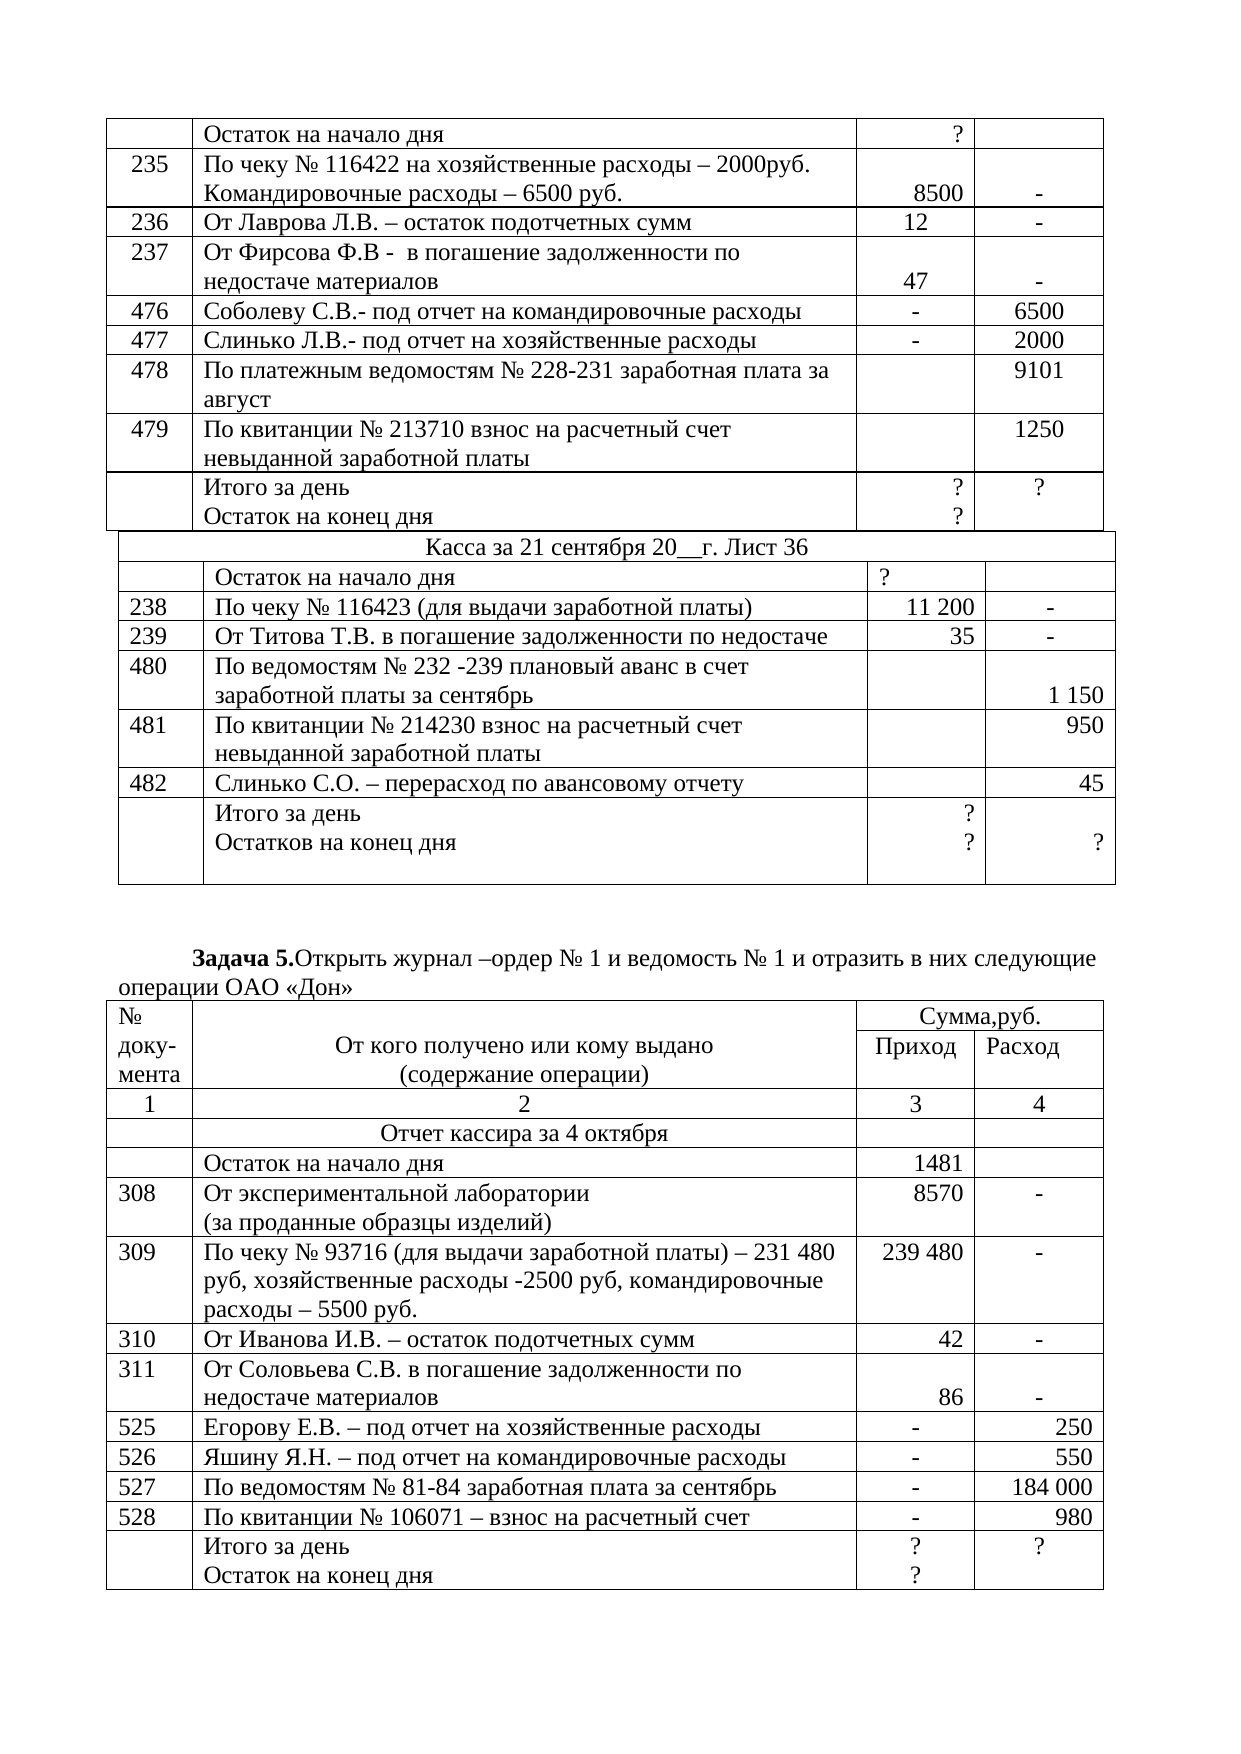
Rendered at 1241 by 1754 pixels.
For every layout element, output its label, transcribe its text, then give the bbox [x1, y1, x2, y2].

table_cell - [986, 621, 1115, 650]
table_cell Егорову Е.В. – под отчет на хозяйственные расходы [193, 1412, 856, 1441]
table_cell [868, 651, 985, 709]
table_cell От экспериментальной лаборатории (за проданные образцы изделий) [193, 1178, 856, 1236]
table_cell 311 [107, 1354, 192, 1411]
table_cell Расход [975, 1031, 1103, 1088]
table_cell Отчет кассира за 4 октября [193, 1119, 856, 1147]
table_cell [107, 1119, 192, 1147]
table_cell По платежным ведомостям № 228-231 заработная плата за август [193, 355, 856, 413]
table_header № доку-мента [107, 1001, 192, 1088]
table_cell 310 [107, 1324, 192, 1353]
table_cell [107, 473, 192, 530]
table_cell [975, 119, 1103, 148]
table_cell 86 [857, 1354, 974, 1411]
table_cell 184 000 [975, 1472, 1103, 1501]
table_cell 42 [857, 1324, 974, 1353]
table_cell 11 200 [868, 592, 985, 620]
table_cell 1 150 [986, 651, 1115, 709]
table_cell Остаток на начало дня [204, 562, 867, 591]
table_cell - [857, 1412, 974, 1441]
table_cell [119, 562, 203, 591]
table_cell 2000 [975, 326, 1103, 354]
table_cell Слинько Л.В.- под отчет на хозяйственные расходы [193, 326, 856, 354]
table_cell - [986, 592, 1115, 620]
table_cell Слинько С.О. – перерасход по авансовому отчету [204, 768, 867, 797]
table_cell По чеку № 116422 на хозяйственные расходы – 2000руб. Командировочные расходы – 6500 руб. [193, 149, 856, 206]
table_cell - [857, 1442, 974, 1471]
table_cell [986, 562, 1115, 591]
table_cell 1481 [857, 1148, 974, 1177]
table_cell По квитанции № 214230 взнос на расчетный счет невыданной заработной платы [204, 710, 867, 767]
table_cell 950 [986, 710, 1115, 767]
table_cell 6500 [975, 296, 1103, 324]
table_cell 525 [107, 1412, 192, 1441]
table_cell - [975, 1237, 1103, 1323]
table_cell Соболеву С.В.- под отчет на командировочные расходы [193, 296, 856, 324]
table_cell 2 [193, 1089, 856, 1117]
table_cell 980 [975, 1502, 1103, 1530]
table_cell 3 [857, 1089, 974, 1117]
table_cell ? [975, 473, 1103, 530]
table_cell По чеку № 93716 (для выдачи заработной платы) – 231 480 руб, хозяйственные расходы -2500 руб, командировочные расходы – 5500 руб. [193, 1237, 856, 1323]
table_cell - [975, 1354, 1103, 1411]
table_header От кого получено или кому выдано (содержание операции) [193, 1001, 856, 1088]
table_cell 12 [857, 208, 974, 236]
table_cell [857, 1119, 974, 1147]
table_cell Приход [857, 1031, 974, 1088]
table_cell [975, 1119, 1103, 1147]
table_cell - [975, 237, 1103, 295]
table_cell По чеку № 116423 (для выдачи заработной платы) [204, 592, 867, 620]
table_cell - [975, 1178, 1103, 1236]
table_cell - [975, 149, 1103, 206]
table_cell От Иванова И.В. – остаток подотчетных сумм [193, 1324, 856, 1353]
table_cell Итого за день Остаток на конец дня [193, 1531, 856, 1589]
table_header Сумма,руб. [857, 1001, 1103, 1030]
table_cell - [975, 1324, 1103, 1353]
table_cell 309 [107, 1237, 192, 1323]
table_cell 478 [107, 355, 192, 413]
table_cell 8570 [857, 1178, 974, 1236]
table_cell 47 [857, 237, 974, 295]
table_cell ? [857, 119, 974, 148]
table_cell - [857, 1502, 974, 1530]
table_cell 35 [868, 621, 985, 650]
table_cell 479 [107, 414, 192, 471]
table_cell ? [868, 562, 985, 591]
table_cell ? [975, 1531, 1103, 1589]
table_cell [107, 1148, 192, 1177]
table_cell - [975, 208, 1103, 236]
table_cell От Соловьева С.В. в погашение задолженности по недостаче материалов [193, 1354, 856, 1411]
table_cell По ведомостям № 81-84 заработная плата за сентябрь [193, 1472, 856, 1501]
table_cell 526 [107, 1442, 192, 1471]
table_cell 236 [107, 208, 192, 236]
table_cell 237 [107, 237, 192, 295]
table_cell ? ? [857, 1531, 974, 1589]
table_cell [107, 1531, 192, 1589]
table_cell 477 [107, 326, 192, 354]
text Задача 5.Открыть журнал –ордер № 1 и ведомость № 1 и отразить в них следующие операции ОАО «Дон» [118, 943, 1122, 1000]
table_cell [119, 798, 203, 884]
table_cell [857, 414, 974, 471]
table_cell 527 [107, 1472, 192, 1501]
table_cell По квитанции № 106071 – взнос на расчетный счет [193, 1502, 856, 1530]
table_cell 45 [986, 768, 1115, 797]
table_cell От Лаврова Л.В. – остаток подотчетных сумм [193, 208, 856, 236]
table_cell Остаток на начало дня [193, 119, 856, 148]
table_cell Итого за день Остатков на конец дня [204, 798, 867, 884]
table_cell Остаток на начало дня [193, 1148, 856, 1177]
table_cell 4 [975, 1089, 1103, 1117]
table_cell [975, 1148, 1103, 1177]
table_header Касса за 21 сентября 20__г. Лист 36 [119, 532, 1115, 561]
table_cell - [857, 296, 974, 324]
table_cell ? ? [868, 798, 985, 884]
table_cell 239 480 [857, 1237, 974, 1323]
table_cell Итого за день Остаток на конец дня [193, 473, 856, 530]
table_cell [868, 710, 985, 767]
table_cell 476 [107, 296, 192, 324]
table_cell 482 [119, 768, 203, 797]
table_cell 1 [107, 1089, 192, 1117]
table_cell 308 [107, 1178, 192, 1236]
table_cell [868, 768, 985, 797]
table_cell 8500 [857, 149, 974, 206]
table_cell - [857, 326, 974, 354]
table_cell [857, 355, 974, 413]
table_cell ? ? [857, 473, 974, 530]
table_cell По ведомостям № 232 -239 плановый аванс в счет заработной платы за сентябрь [204, 651, 867, 709]
table_cell Яшину Я.Н. – под отчет на командировочные расходы [193, 1442, 856, 1471]
table_cell 481 [119, 710, 203, 767]
table_cell 1250 [975, 414, 1103, 471]
table_cell - [857, 1472, 974, 1501]
table_cell От Фирсова Ф.В - в погашение задолженности по недостаче материалов [193, 237, 856, 295]
table_cell 235 [107, 149, 192, 206]
table_cell 250 [975, 1412, 1103, 1441]
table_cell По квитанции № 213710 взнос на расчетный счет невыданной заработной платы [193, 414, 856, 471]
table_cell 238 [119, 592, 203, 620]
table_cell [107, 119, 192, 148]
table_cell 480 [119, 651, 203, 709]
table_cell 550 [975, 1442, 1103, 1471]
table_cell 9101 [975, 355, 1103, 413]
table_cell От Титова Т.В. в погашение задолженности по недостаче [204, 621, 867, 650]
table_cell 528 [107, 1502, 192, 1530]
table_cell 239 [119, 621, 203, 650]
table_cell ? [986, 798, 1115, 884]
